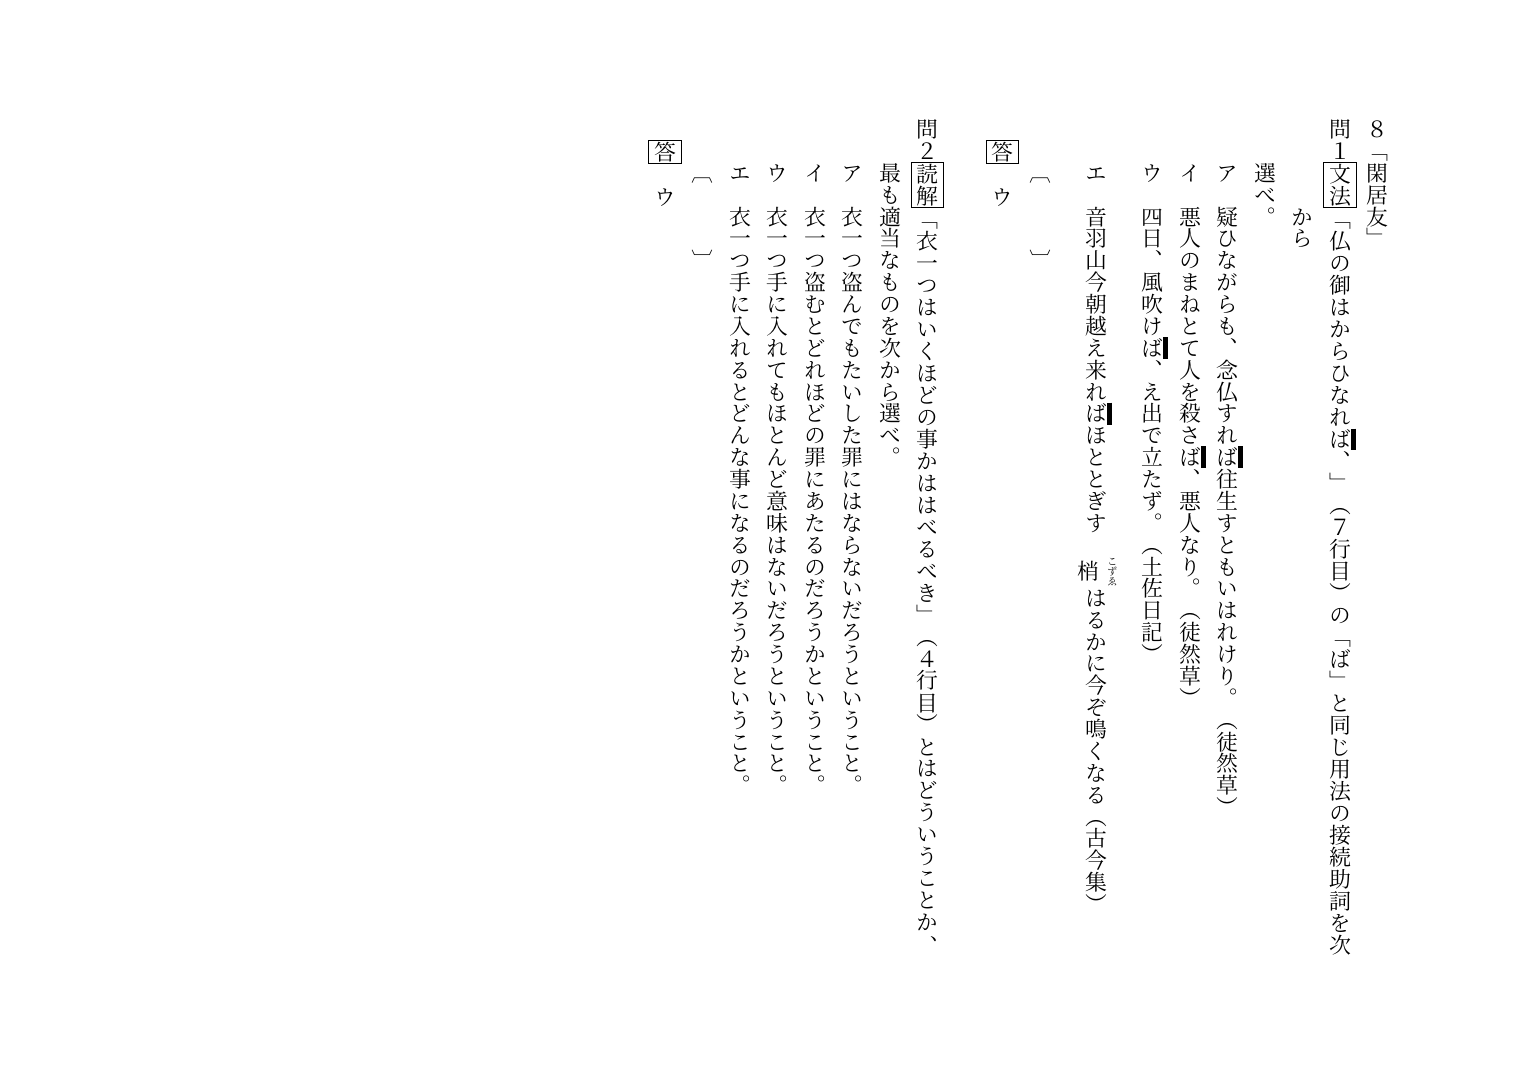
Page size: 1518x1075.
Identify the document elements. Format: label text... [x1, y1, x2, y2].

text ア 疑ひながらも、念仏すれば往生すともいはれけり。（徒然草） [1209, 118, 1246, 957]
text 問１文法「仏の御はからひなれば、」（７行目）の「ば」と同じ用法の接続助詞を次から [1284, 118, 1359, 957]
text エ 衣一つ手に入れるとどんな事になるのだろうかということ。 [721, 118, 759, 957]
text ウ 四日、風吹けば、え出で立たず。（土佐日記） [1134, 118, 1171, 957]
text ア 衣一つ盗んでもたいした罪にはならないだろうということ。 [834, 118, 871, 957]
text 〔 〕 [1021, 118, 1059, 957]
text 問２読解「衣一つはいくほどの事かははべるべき」（４行目）とはどういうことか、最も適当なものを次から選べ。 [871, 118, 946, 957]
text 選べ。 [1246, 162, 1284, 957]
text エ 音羽山今朝越え来ればほととぎす はるかに今ぞ鳴くなる（古今集） [1059, 118, 1134, 957]
text イ 悪人のまねとて人を殺さば、悪人なり。（徒然草） [1171, 118, 1209, 957]
text ８「閑居友」 [1359, 118, 1396, 957]
text ウ 衣一つ手に入れてもほとんど意味はないだろうということ。 [759, 118, 796, 957]
text イ 衣一つ盗むとどれほどの罪にあたるのだろうかということ。 [796, 118, 834, 957]
text 〔 〕 [684, 118, 721, 957]
text 答 ウ [984, 118, 1021, 957]
text 答 ウ [646, 118, 684, 957]
